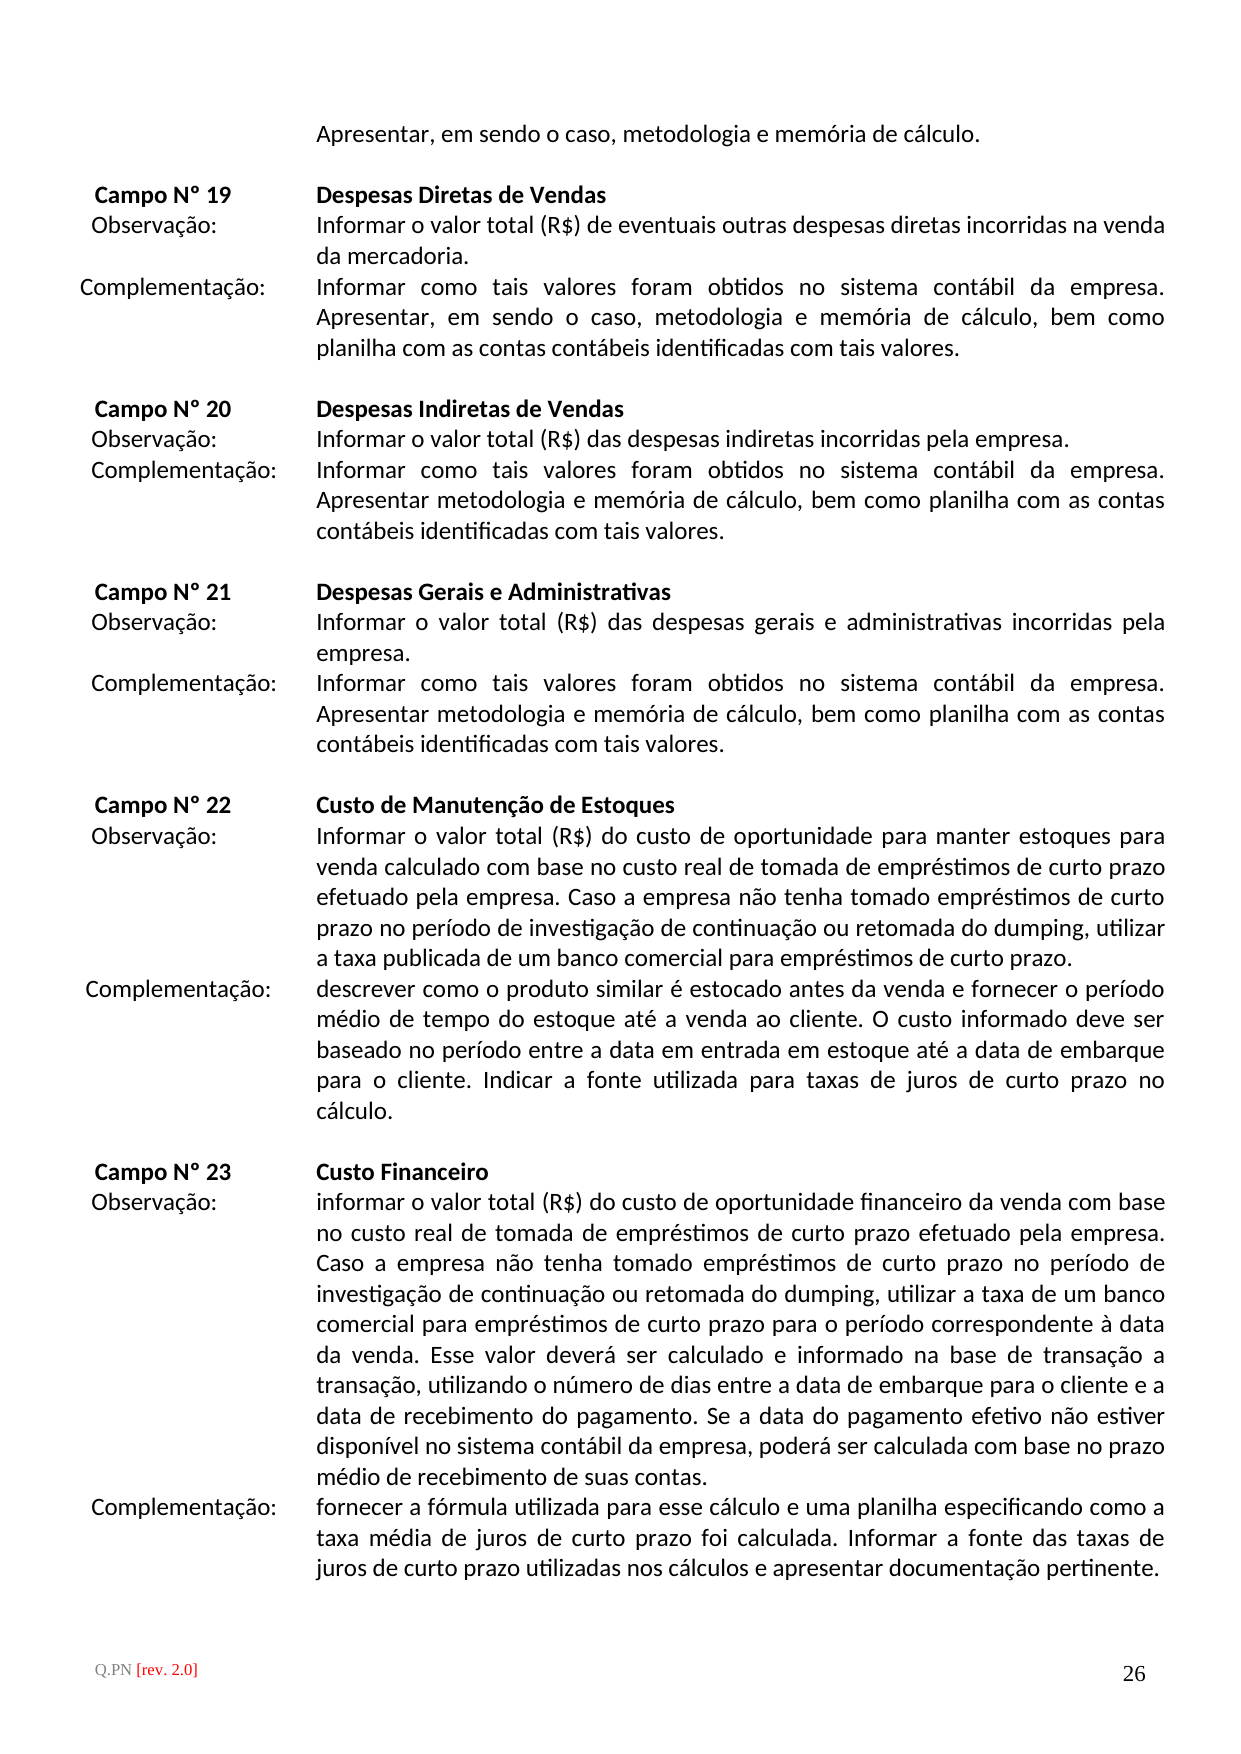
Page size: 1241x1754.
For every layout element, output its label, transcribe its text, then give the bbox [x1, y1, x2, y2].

text Complementação: Informar como tais valores foram obtidos no sistema contábil da empresa. Apresentar metodologia e memória de cálculo, bem como planilha com as contas contábeis identificadas com tais valores. [80, 667, 1166, 759]
text Complementação: descrever como o produto similar é estocado antes da venda e fornecer o período médio de tempo do estoque até a venda ao cliente. O custo informado deve ser baseado no período entre a data em entrada em estoque até a data de embarque para o cliente. Indicar a fonte utilizada para taxas de juros de curto prazo no cálculo. [80, 973, 1166, 1125]
text Complementação: fornecer a fórmula utilizada para esse cálculo e uma planilha especificando como a taxa média de juros de curto prazo foi calculada. Informar a fonte das taxas de juros de curto prazo utilizadas nos cálculos e apresentar documentação pertinente. [80, 1492, 1166, 1583]
text Campo Nº 23 Custo Financeiro [94, 1156, 1166, 1186]
text Observação: informar o valor total (R$) do custo de oportunidade financeiro da venda com base no custo real de tomada de empréstimos de curto prazo efetuado pela empresa. Caso a empresa não tenha tomado empréstimos de curto prazo no período de investigação de continuação ou retomada do dumping, utilizar a taxa de um banco comercial para empréstimos de curto prazo para o período correspondente à data da venda. Esse valor deverá ser calculado e informado na base de transação a transação, utilizando o número de dias entre a data de embarque para o cliente e a data de recebimento do pagamento. Se a data do pagamento efetivo não estiver disponível no sistema contábil da empresa, poderá ser calculada com base no prazo médio de recebimento de suas contas. [80, 1186, 1166, 1492]
text Campo Nº 22 Custo de Manutenção de Estoques [94, 789, 1166, 820]
text Complementação: Informar como tais valores foram obtidos no sistema contábil da empresa. Apresentar, em sendo o caso, metodologia e memória de cálculo, bem como planilha com as contas contábeis identificadas com tais valores. [80, 271, 1166, 362]
text Observação: Informar o valor total (R$) do custo de oportunidade para manter estoques para venda calculado com base no custo real de tomada de empréstimos de curto prazo efetuado pela empresa. Caso a empresa não tenha tomado empréstimos de curto prazo no período de investigação de continuação ou retomada do dumping, utilizar a taxa publicada de um banco comercial para empréstimos de curto prazo. [80, 820, 1166, 973]
text Observação: Informar o valor total (R$) de eventuais outras despesas diretas incorridas na venda da mercadoria. [80, 210, 1166, 271]
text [80, 118, 1166, 149]
text Complementação: Informar como tais valores foram obtidos no sistema contábil da empresa. Apresentar metodologia e memória de cálculo, bem como planilha com as contas contábeis identificadas com tais valores. [80, 454, 1166, 545]
text Campo Nº 20 Despesas Indiretas de Vendas [94, 393, 1166, 423]
text Observação: Informar o valor total (R$) das despesas gerais e administrativas incorridas pela empresa. [80, 606, 1166, 667]
text Campo Nº 19 Despesas Diretas de Vendas [94, 179, 1166, 210]
text Observação: Informar o valor total (R$) das despesas indiretas incorridas pela empresa. [80, 423, 1166, 454]
text Campo Nº 21 Despesas Gerais e Administrativas [94, 576, 1166, 606]
